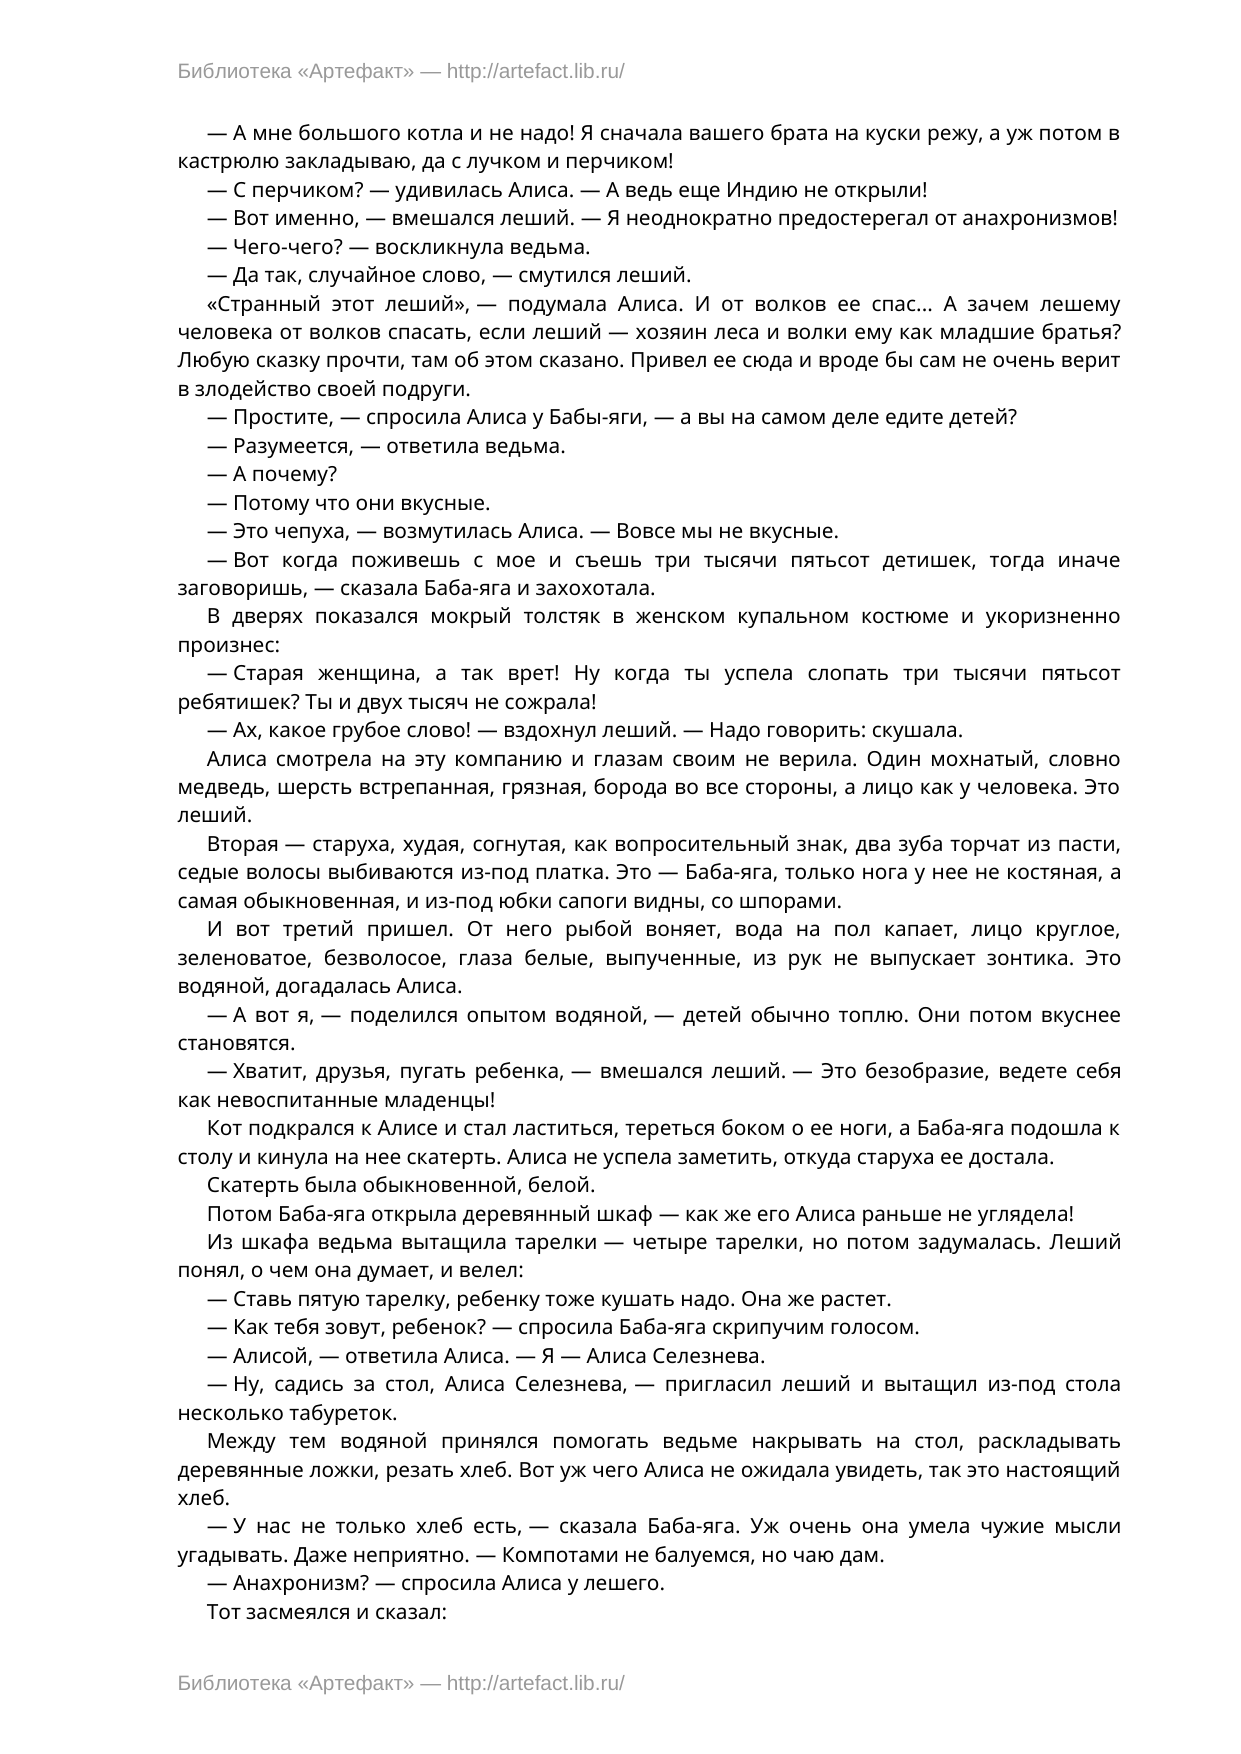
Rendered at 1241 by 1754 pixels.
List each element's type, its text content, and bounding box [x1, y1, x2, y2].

text Алиса смотрела на эту компанию и глазам своим не верила. Один мохнатый, словно медведь, шерсть встрепанная, грязная, борода во все стороны, а лицо как у человека. Это леший. [177, 744, 1122, 829]
text — Разумеется, — ответила ведьма. [177, 431, 1122, 459]
text — Старая женщина, а так врет! Ну когда ты успела слопать три тысячи пятьсот ребятишек? Ты и двух тысяч не сожрала! [177, 658, 1122, 715]
text — Это чепуха, — возмутилась Алиса. — Вовсе мы не вкусные. [177, 516, 1122, 545]
text Скатерть была обыкновенной, белой. [177, 1170, 1122, 1199]
text — Вот именно, — вмешался леший. — Я неоднократно предостерегал от анахронизмов! [177, 203, 1122, 232]
text И вот третий пришел. От него рыбой воняет, вода на пол капает, лицо круглое, зеленоватое, безволосое, глаза белые, выпученные, из рук не выпускает зонтика. Это водяной, догадалась Алиса. [177, 914, 1122, 1000]
text Между тем водяной принялся помогать ведьме накрывать на стол, раскладывать деревянные ложки, резать хлеб. Вот уж чего Алиса не ожидала увидеть, так это настоящий хлеб. [177, 1426, 1122, 1512]
text Тот засмеялся и сказал: [177, 1597, 1122, 1625]
text — Да так, случайное слово, — смутился леший. [177, 260, 1122, 289]
text — У нас не только хлеб есть, — сказала Баба-яга. Уж очень она умела чужие мысли угадывать. Даже неприятно. — Компотами не балуемся, но чаю дам. [177, 1512, 1122, 1568]
text — Алисой, — ответила Алиса. — Я — Алиса Селезнева. [177, 1341, 1122, 1369]
text — Хватит, друзья, пугать ребенка, — вмешался леший. — Это безобразие, ведете себя как невоспитанные младенцы! [177, 1057, 1122, 1113]
text — Потому что они вкусные. [177, 488, 1122, 516]
text Кот подкрался к Алисе и стал ластиться, тереться боком о ее ноги, а Баба-яга подошла к столу и кинула на нее скатерть. Алиса не успела заметить, откуда старуха ее достала. [177, 1113, 1122, 1170]
text — Чего-чего? — воскликнула ведьма. [177, 232, 1122, 260]
text «Странный этот леший», — подумала Алиса. И от волков ее спас... А зачем лешему человека от волков спасать, если леший — хозяин леса и волки ему как младшие братья? Любую сказку прочти, там об этом сказано. Привел ее сюда и вроде бы сам не очень верит в злодейство своей подруги. [177, 289, 1122, 402]
text — Простите, — спросила Алиса у Бабы-яги, — а вы на самом деле едите детей? [177, 402, 1122, 431]
text — Ах, какое грубое слово! — вздохнул леший. — Надо говорить: скушала. [177, 715, 1122, 744]
text — Вот когда поживешь с мое и съешь три тысячи пятьсот детишек, тогда иначе заговоришь, — сказала Баба-яга и захохотала. [177, 545, 1122, 602]
text — Ну, садись за стол, Алиса Селезнева, — пригласил леший и вытащил из-под стола несколько табуреток. [177, 1369, 1122, 1426]
text В дверях показался мокрый толстяк в женском купальном костюме и укоризненно произнес: [177, 602, 1122, 658]
text — Анахронизм? — спросила Алиса у лешего. [177, 1568, 1122, 1597]
text — Ставь пятую тарелку, ребенку тоже кушать надо. Она же растет. [177, 1284, 1122, 1312]
text — С перчиком? — удивилась Алиса. — А ведь еще Индию не открыли! [177, 175, 1122, 203]
text Потом Баба-яга открыла деревянный шкаф — как же его Алиса раньше не углядела! [177, 1199, 1122, 1227]
text — А мне большого котла и не надо! Я сначала вашего брата на куски режу, а уж потом в кастрюлю закладываю, да с лучком и перчиком! [177, 118, 1122, 175]
text Вторая — старуха, худая, согнутая, как вопросительный знак, два зуба торчат из пасти, седые волосы выбиваются из-под платка. Это — Баба-яга, только нога у нее не костяная, а самая обыкновенная, и из-под юбки сапоги видны, со шпорами. [177, 829, 1122, 914]
text — А вот я, — поделился опытом водяной, — детей обычно топлю. Они потом вкуснее становятся. [177, 1000, 1122, 1057]
text — А почему? [177, 459, 1122, 488]
text Из шкафа ведьма вытащила тарелки — четыре тарелки, но потом задумалась. Леший понял, о чем она думает, и велел: [177, 1227, 1122, 1284]
text — Как тебя зовут, ребенок? — спросила Баба-яга скрипучим голосом. [177, 1312, 1122, 1341]
